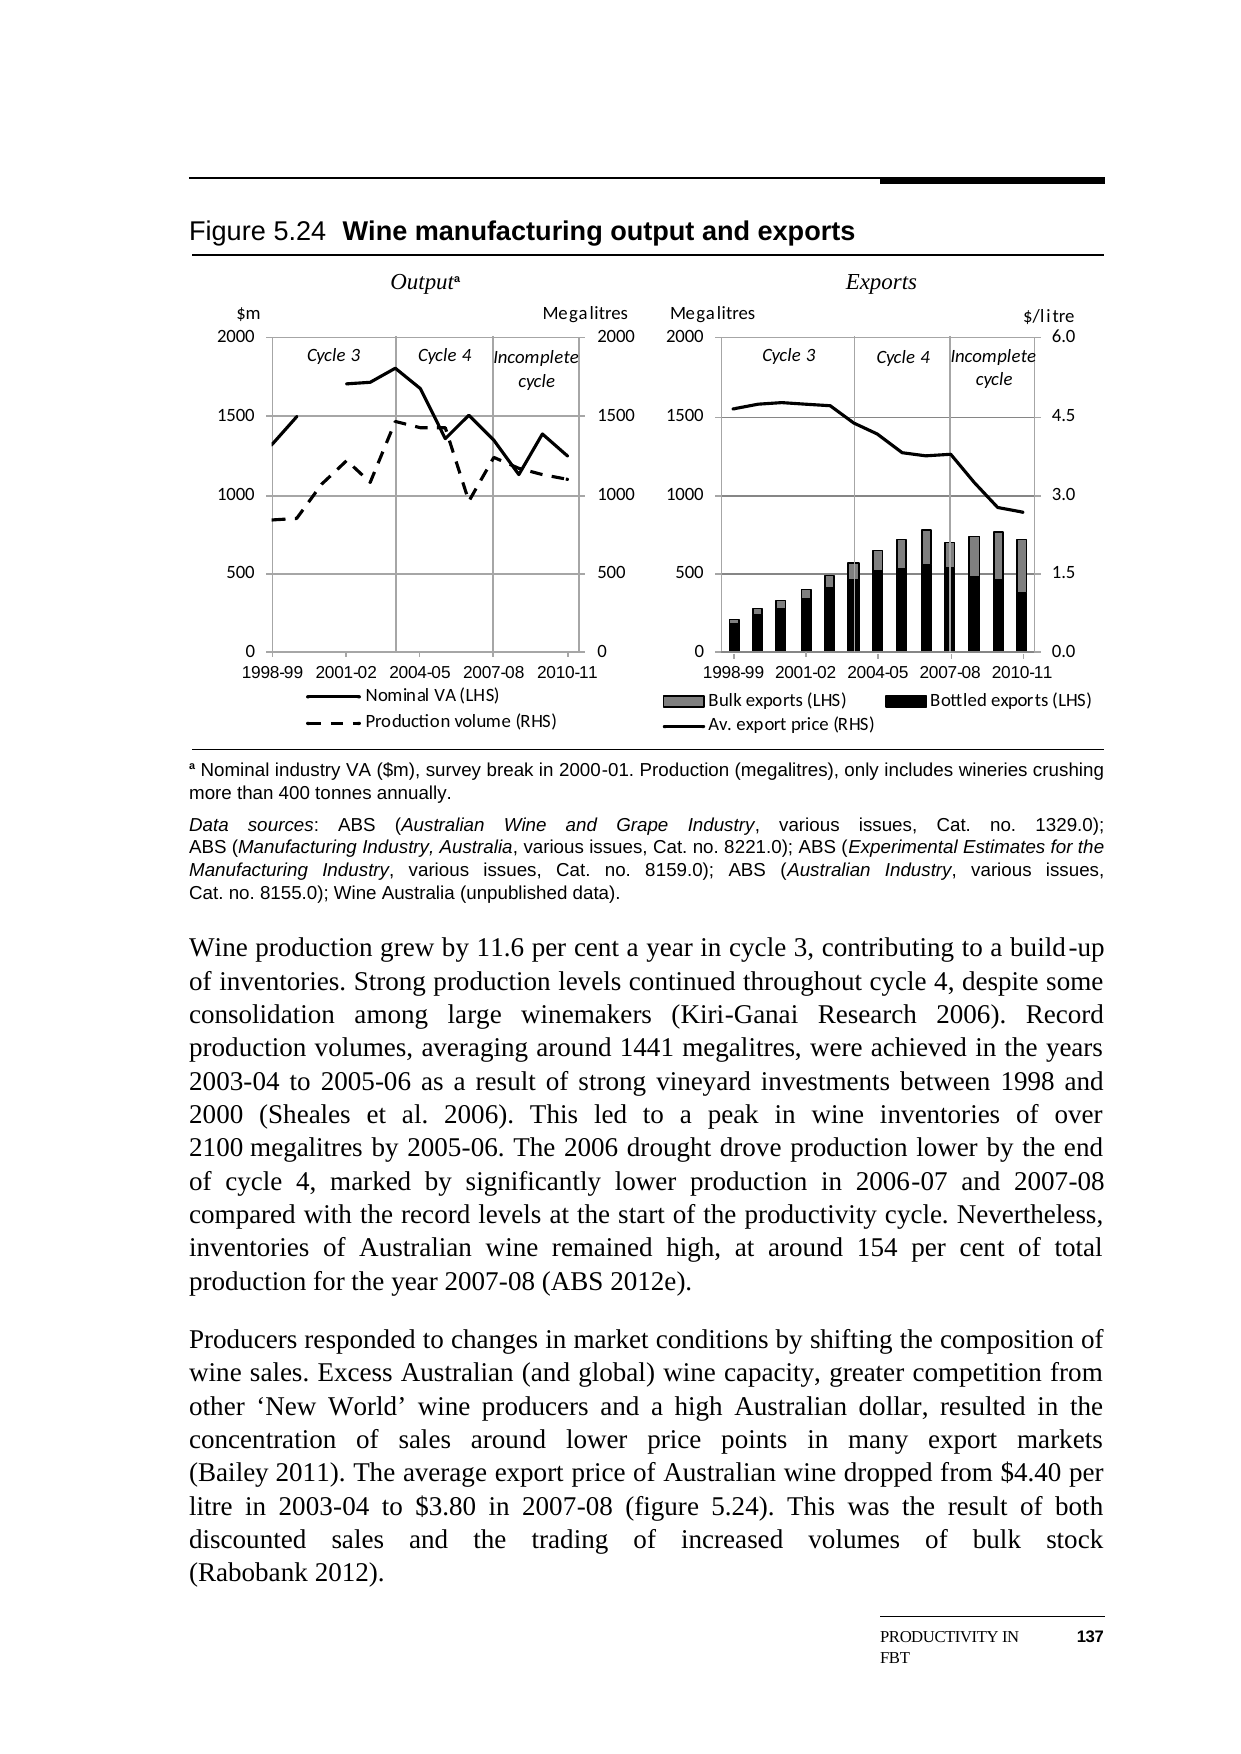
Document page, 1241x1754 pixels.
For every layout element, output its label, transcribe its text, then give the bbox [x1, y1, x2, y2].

text Producers responded to changes in market conditions by shifting the composition of wine sales. Excess Australian (and global) wine capacity, greater competition from other ‘New World’ wine producers and a high Australian dollar, resulted in the concentration of sales around lower price points in many export markets (Bailey 2011). The average export price of Australian wine dropped from $4.40 per litre in 2003-04 to $3.80 in 2007-08 (figure 5.24). This was the result of both discounted sales and the trading of increased volumes of bulk stock (Rabobank 2012). [189, 1321, 1104, 1588]
table_header Exports [648, 256, 1104, 295]
title Figure 5.24 Wine manufacturing output and exports [189, 217, 1104, 246]
text Wine production grew by 11.6 per cent a year in cycle 3, contributing to a build-up of inventories. Strong production levels continued throughout cycle 4, despite some consolidation among large winemakers (Kiri-Ganai Research 2006). Record production volumes, averaging around 1441 megalitres, were achieved in the years 2003-04 to 2005-06 as a result of strong vineyard investments between 1998 and 2000 (Sheales et al. 2006). This led to a peak in wine inventories of over 2100 megalitres by 2005-06. The 2006 drought drove production lower by the end of cycle 4, marked by significantly lower production in 2006-07 and 2007-08 compared with the record levels at the start of the productivity cycle. Nevertheless, inventories of Australian wine remained high, at around 154 per cent of total production for the year 2007-08 (ABS 2012e). [189, 929, 1104, 1296]
table_header Outputa [192, 256, 648, 295]
text a Nominal industry VA ($m), survey break in 2000-01. Production (megalitres), only includes wineries crushing more than 400 tonnes annually. [189, 758, 1104, 804]
table_cell [192, 295, 648, 748]
table_cell [648, 295, 1104, 748]
text Data sources: ABS (Australian Wine and Grape Industry, various issues, Cat. no. 1329.0); ABS (Manufacturing Industry, Australia, various issues, Cat. no. 8221.0); ABS (Experimental Estimates for the Manufacturing Industry, various issues, Cat. no. 8159.0); ABS (Australian Industry, various issues, Cat. no. 8155.0); Wine Australia (unpublished data). [189, 813, 1104, 904]
